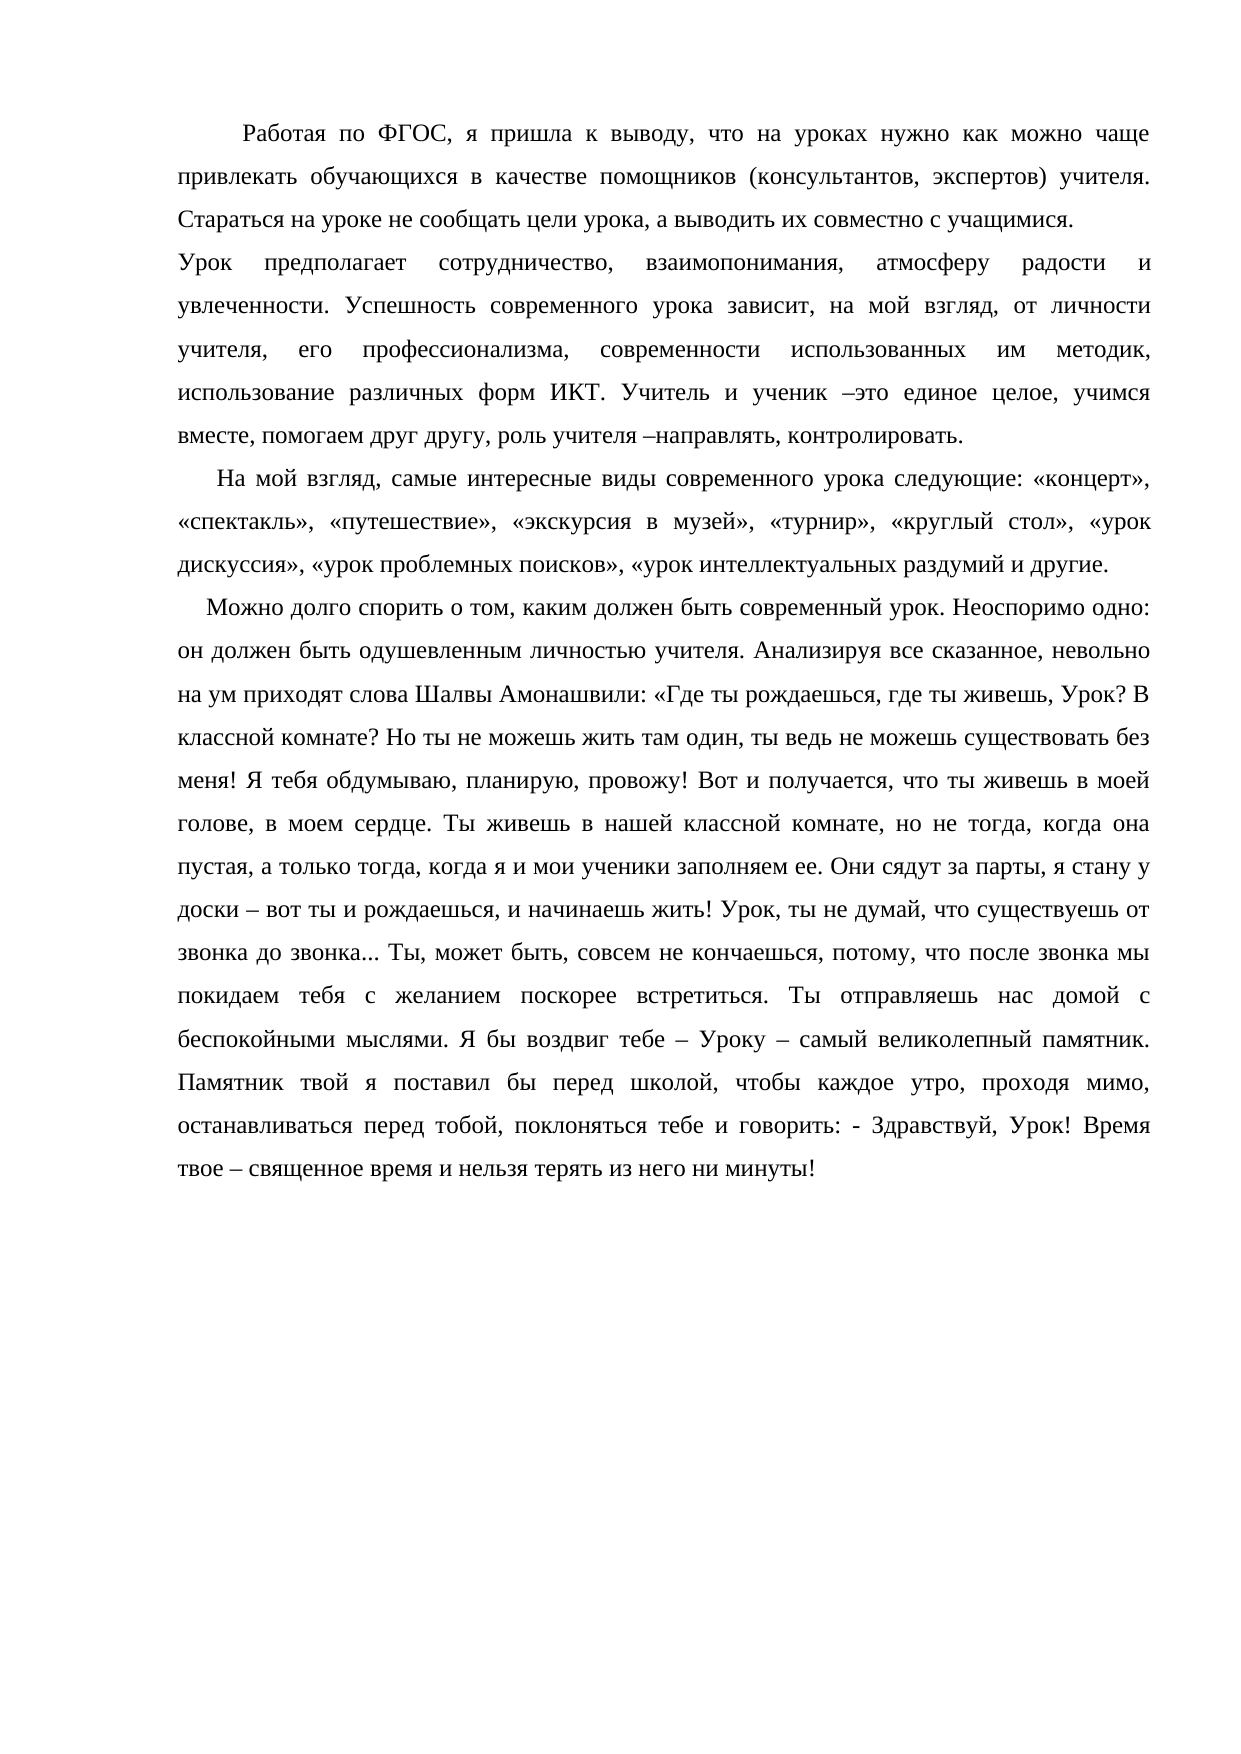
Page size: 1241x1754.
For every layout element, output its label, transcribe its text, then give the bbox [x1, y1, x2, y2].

text Работая по ФГОС, я пришла к выводу, что на уроках нужно как можно чаще привлекать обучающихся в качестве помощников (консультантов, экспертов) учителя. Стараться на уроке не сообщать цели урока, а выводить их совместно с учащимися. [177, 118, 1152, 233]
text Можно долго спорить о том, каким должен быть современный урок. Неоспоримо одно: он должен быть одушевленным личностью учителя. Анализируя все сказанное, невольно на ум приходят слова Шалвы Амонашвили: «Где ты рождаешься, где ты живешь, Урок? В классной комнате? Но ты не можешь жить там один, ты ведь не можешь существовать без меня! Я тебя обдумываю, планирую, провожу! Вот и получается, что ты живешь в моей голове, в моем сердце. Ты живешь в нашей классной комнате, но не тогда, когда она пустая, а только тогда, когда я и мои ученики заполняем ее. Они сядут за парты, я стану у доски – вот ты и рождаешься, и начинаешь жить! Урок, ты не думай, что существуешь от звонка до звонка... Ты, может быть, совсем не кончаешься, потому, что после звонка мы покидаем тебя с желанием поскорее встретиться. Ты отправляешь нас домой с беспокойными мыслями. Я бы воздвиг тебе – Уроку – самый великолепный памятник. Памятник твой я поставил бы перед школой, чтобы каждое утро, проходя мимо, останавливаться перед тобой, поклоняться тебе и говорить: - Здравствуй, Урок! Время твое – священное время и нельзя терять из него ни минуты! [177, 592, 1152, 1182]
text На мой взгляд, самые интересные виды современного урока следующие: «концерт», «спектакль», «путешествие», «экскурсия в музей», «турнир», «круглый стол», «урок дискуссия», «урок проблемных поисков», «урок интеллектуальных раздумий и другие. [177, 463, 1152, 578]
text Урок предполагает сотрудничество, взаимопонимания, атмосферу радости и увлеченности. Успешность современного урока зависит, на мой взгляд, от личности учителя, его профессионализма, современности использованных им методик, использование различных форм ИКТ. Учитель и ученик –это единое целое, учимся вместе, помогаем друг другу, роль учителя –направлять, контролировать. [177, 247, 1152, 449]
